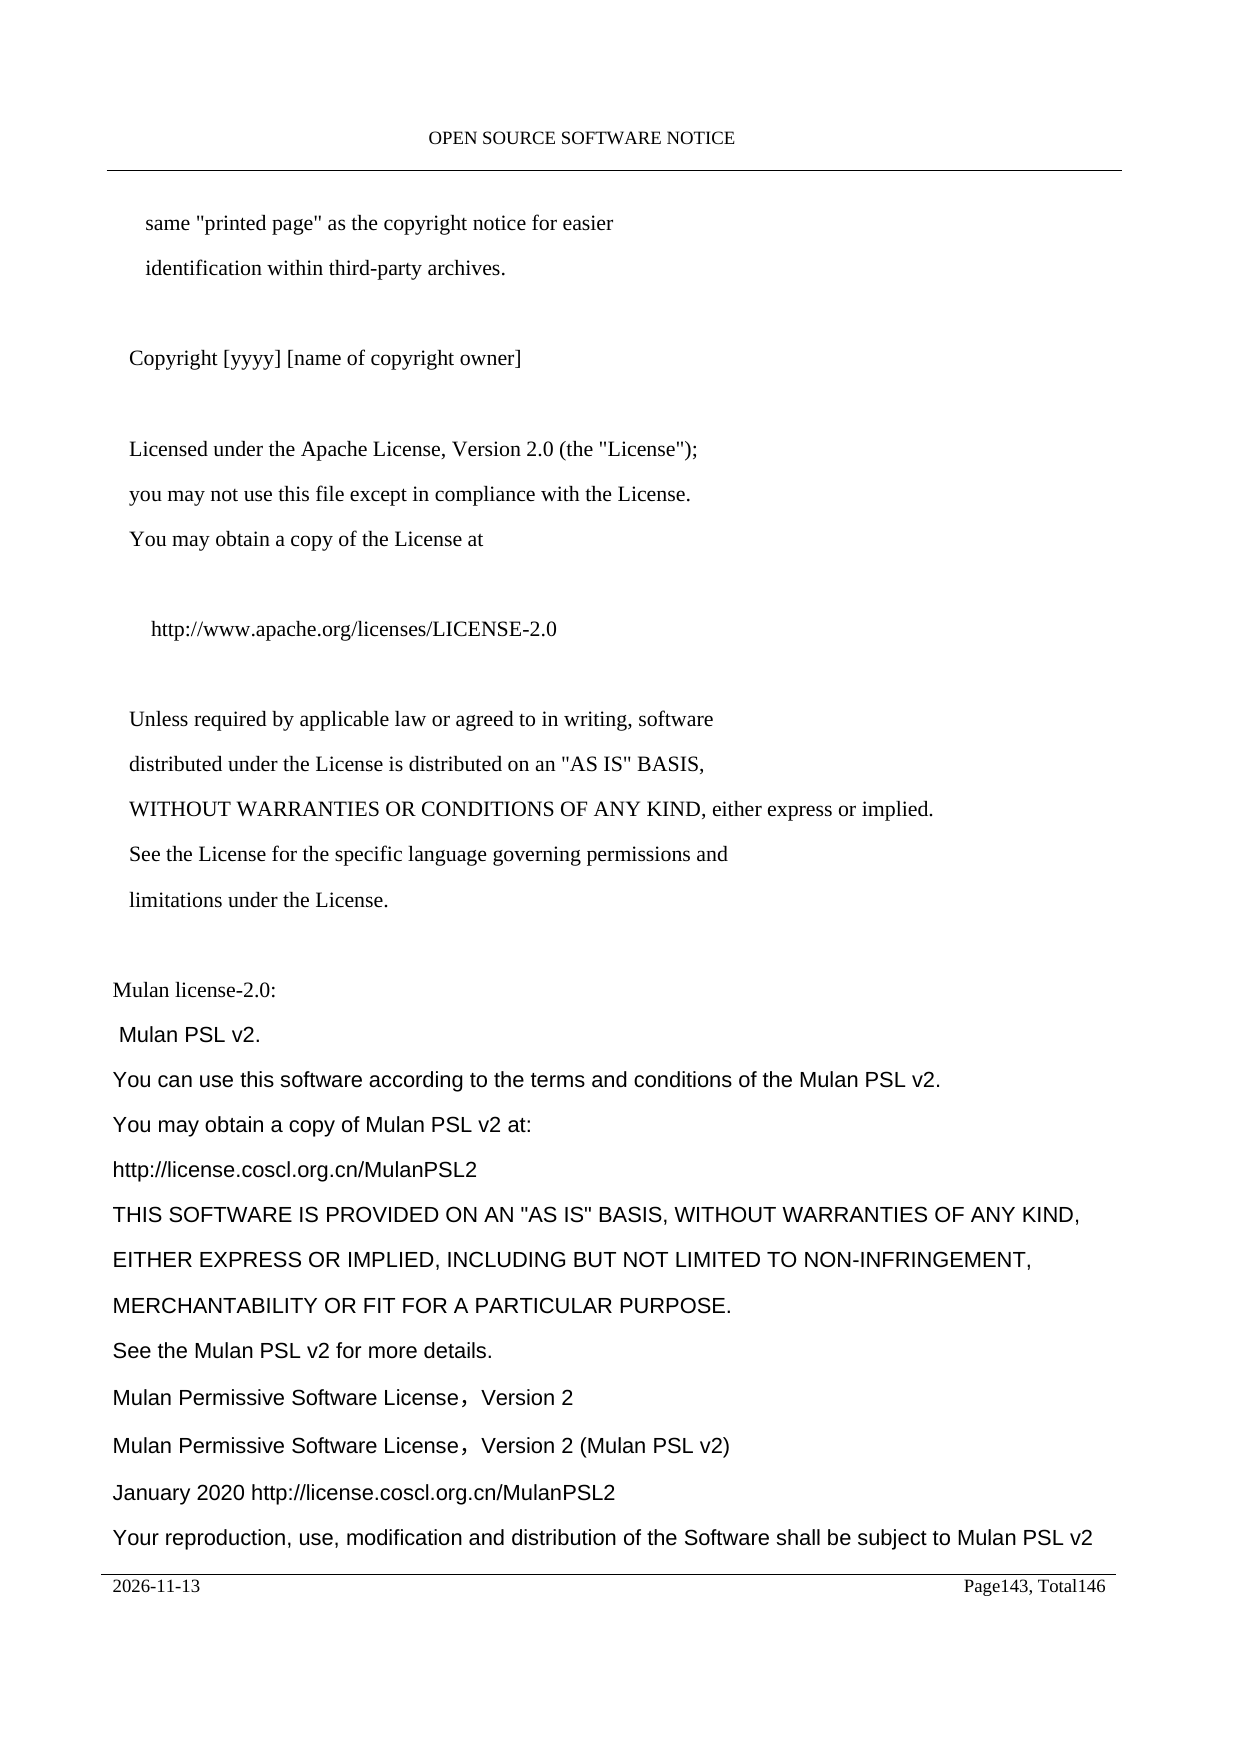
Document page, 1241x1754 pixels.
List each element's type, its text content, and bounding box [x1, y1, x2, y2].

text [112, 1521, 1128, 1553]
text WITHOUT WARRANTIES OR CONDITIONS OF ANY KIND, either express or implied. [112, 793, 1128, 825]
text See the Mulan PSL v2 for more details. [112, 1334, 1128, 1366]
text Copyright [yyyy] [name of copyright owner] [112, 342, 1128, 374]
text http://www.apache.org/licenses/LICENSE-2.0 [112, 612, 1128, 645]
text Mulan license-2.0: [112, 973, 1128, 1006]
text THIS SOFTWARE IS PROVIDED ON AN "AS IS" BASIS, WITHOUT WARRANTIES OF ANY KIND, [112, 1199, 1128, 1231]
text limitations under the License. [112, 883, 1128, 915]
text You may obtain a copy of Mulan PSL v2 at: [112, 1108, 1128, 1141]
text Mulan Permissive Software License，Version 2 [112, 1379, 1128, 1412]
text http://license.coscl.org.cn/MulanPSL2 [112, 1153, 1128, 1186]
text See the License for the specific language governing permissions and [112, 838, 1128, 870]
text you may not use this file except in compliance with the License. [112, 477, 1128, 509]
text Mulan PSL v2. [112, 1018, 1128, 1051]
text EITHER EXPRESS OR IMPLIED, INCLUDING BUT NOT LIMITED TO NON-INFRINGEMENT, [112, 1244, 1128, 1276]
text distributed under the License is distributed on an "AS IS" BASIS, [112, 748, 1128, 780]
text same "printed page" as the copyright notice for easier [112, 206, 1128, 239]
text MERCHANTABILITY OR FIT FOR A PARTICULAR PURPOSE. [112, 1289, 1128, 1321]
text You can use this software according to the terms and conditions of the Mulan PSL v2. [112, 1063, 1128, 1096]
text identification within third-party archives. [112, 251, 1128, 284]
text You may obtain a copy of the License at [112, 522, 1128, 554]
text Mulan Permissive Software License，Version 2 (Mulan PSL v2) [112, 1427, 1128, 1460]
text Licensed under the Apache License, Version 2.0 (the "License"); [112, 432, 1128, 464]
text Unless required by applicable law or agreed to in writing, software [112, 702, 1128, 735]
text January 2020 http://license.coscl.org.cn/MulanPSL2 [112, 1476, 1128, 1508]
